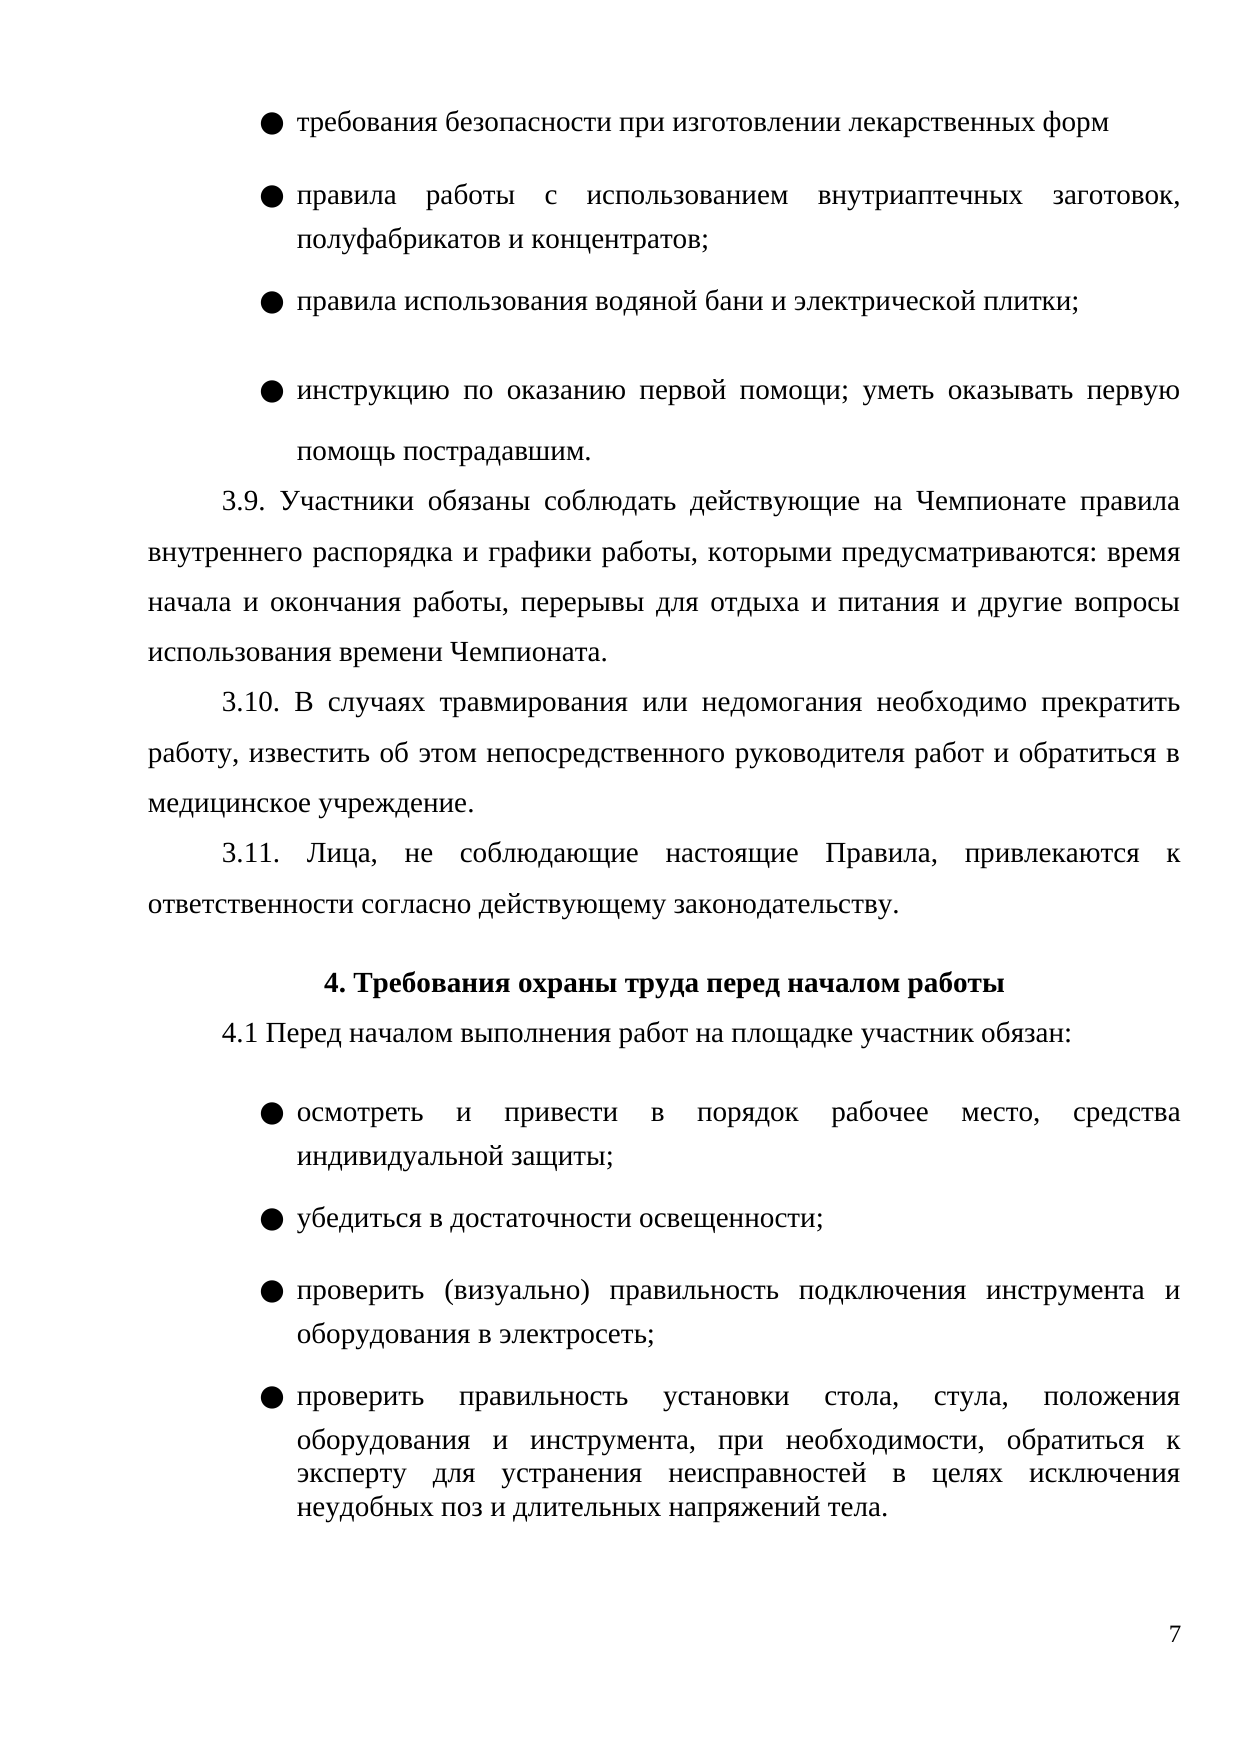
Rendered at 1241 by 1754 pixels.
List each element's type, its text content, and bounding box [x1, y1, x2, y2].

list убедиться в достаточности освещенности; [259, 1184, 1181, 1244]
text 3.9. Участники обязаны соблюдать действующие на Чемпионате правила внутреннего распорядка и графики работы, которыми предусматриваются: время начала и окончания работы, перерывы для отдыха и питания и другие вопросы использования времени Чемпионата. [148, 483, 1181, 668]
list инструкцию по оказанию первой помощи; уметь оказывать первую помощь пострадавшим. [259, 356, 1181, 467]
text 3.10. В случаях травмирования или недомогания необходимо прекратить работу, известить об этом непосредственного руководителя работ и обратиться в медицинское учреждение. [148, 684, 1181, 819]
list проверить (визуально) правильность подключения инструмента и оборудования в электросеть; [259, 1256, 1181, 1349]
text 4. Требования охраны труда перед началом работы [148, 965, 1181, 998]
list требования безопасности при изготовлении лекарственных форм [259, 89, 1181, 148]
list осмотреть и привести в порядок рабочее место, средства индивидуальной защиты; [259, 1078, 1181, 1171]
list правила использования водяной бани и электрической плитки; [259, 267, 1181, 327]
text 4.1 Перед началом выполнения работ на площадке участник обязан: [148, 1015, 1181, 1049]
list правила работы с использованием внутриаптечных заготовок, полуфабрикатов и концентратов; [259, 161, 1181, 254]
list проверить правильность установки стола, стула, положения оборудования и инструмента, при необходимости, обратиться к эксперту для устранения неисправностей в целях исключения неудобных поз и длительных напряжений тела. [259, 1362, 1181, 1522]
text 3.11. Лица, не соблюдающие настоящие Правила, привлекаются к ответственности согласно действующему законодательству. [148, 836, 1181, 919]
